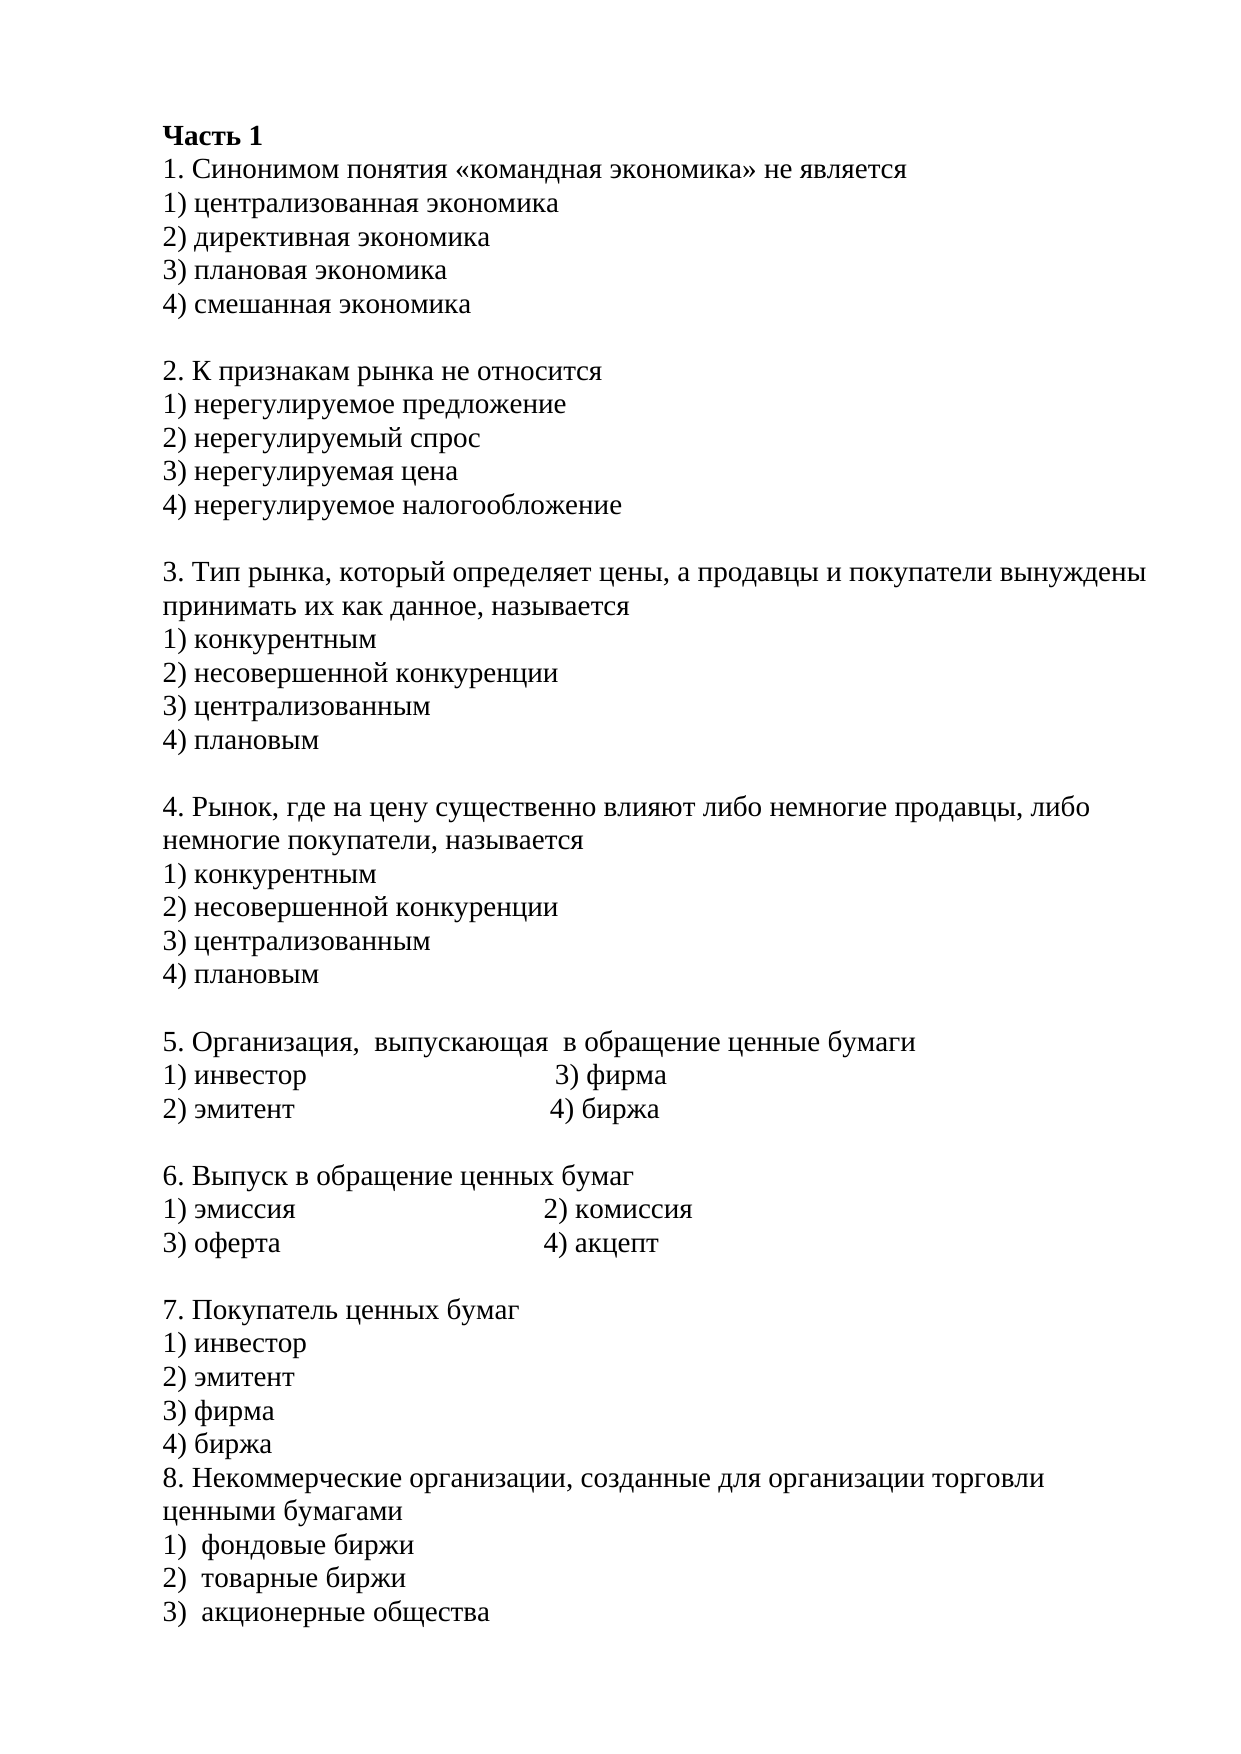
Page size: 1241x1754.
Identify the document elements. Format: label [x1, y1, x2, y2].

table_cell [163, 118, 1152, 1636]
